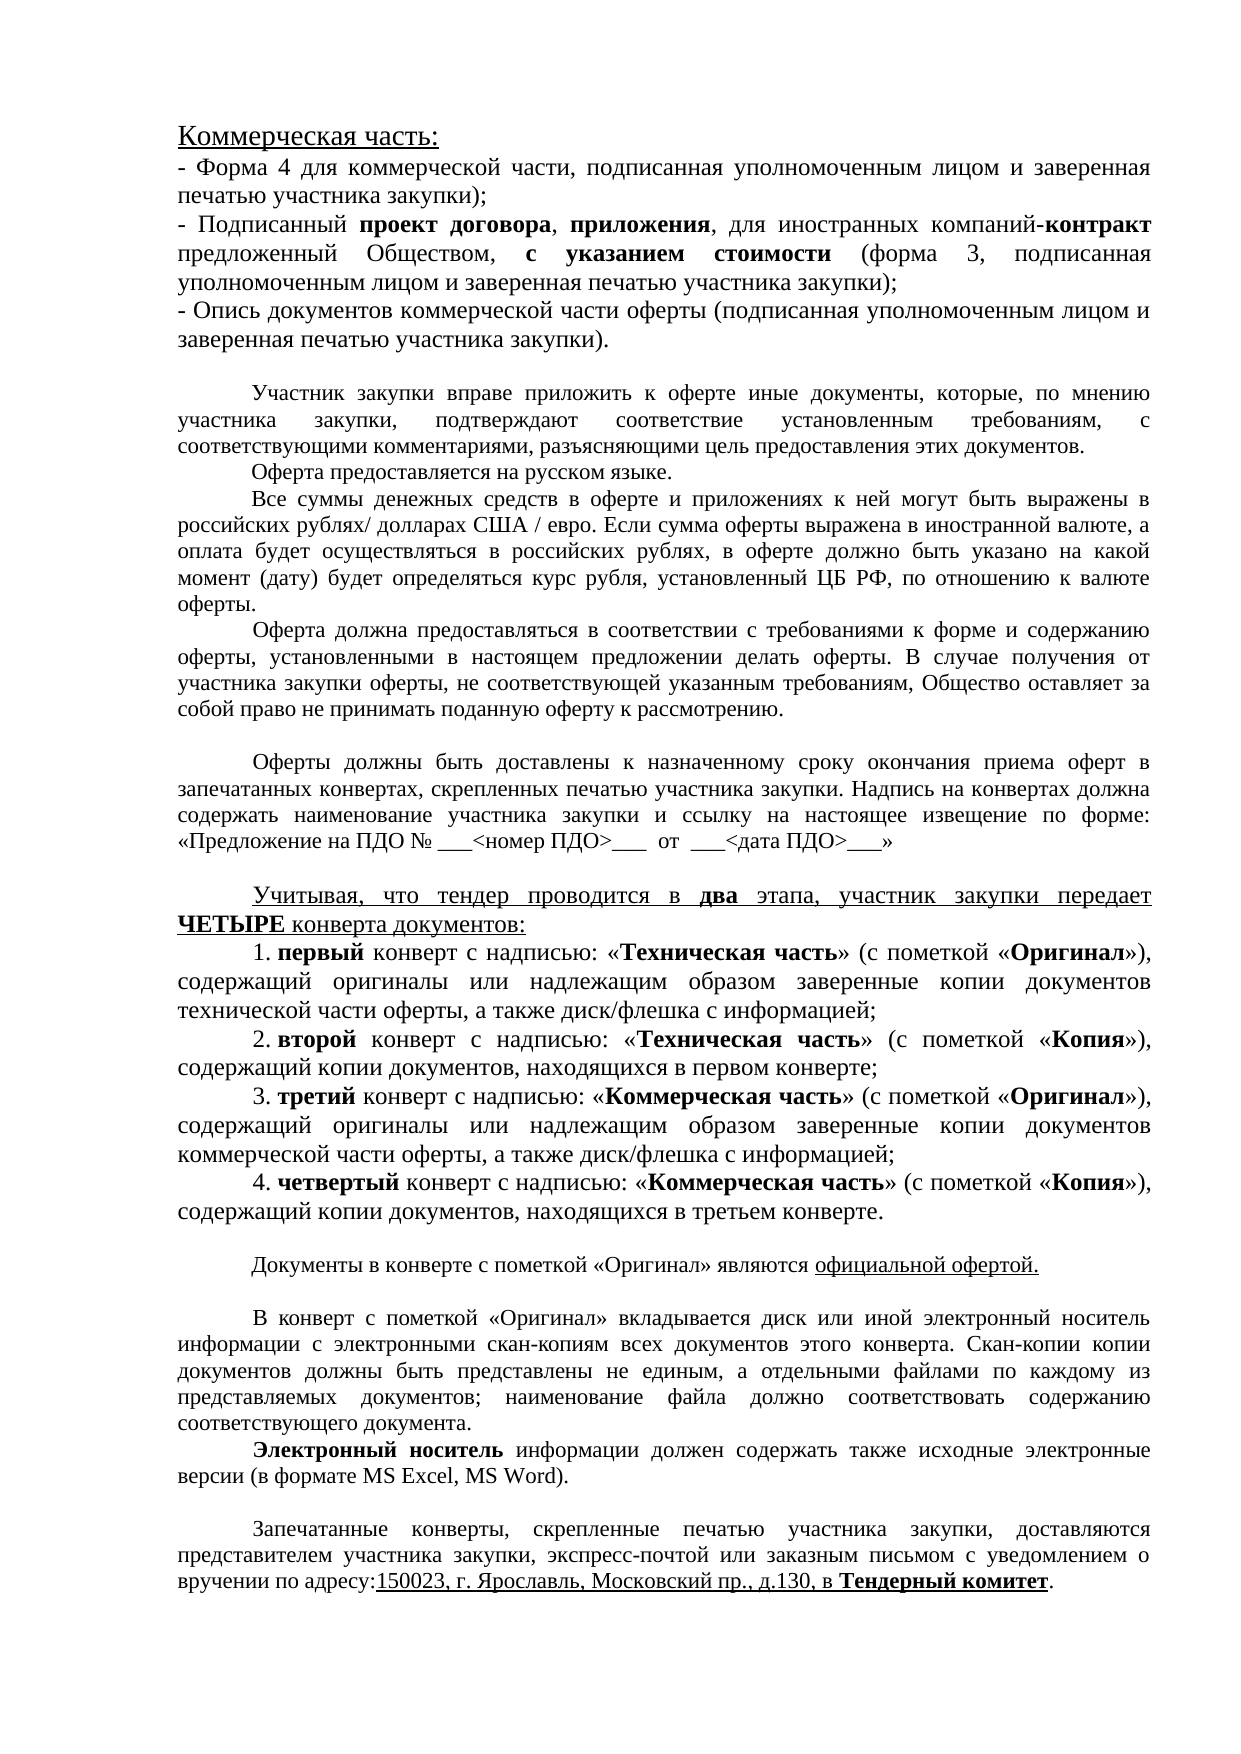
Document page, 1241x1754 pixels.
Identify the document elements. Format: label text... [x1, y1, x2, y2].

text Участник закупки вправе приложить к оферте иные документы, которые, по мнению участника закупки, подтверждают соответствие установленным требованиям, с соответствующими комментариями, разъясняющими цель предоставления этих документов. [177, 379, 1152, 458]
text 1. первый конверт с надписью: «Техническая часть» (с пометкой «Оригинал»), содержащий оригиналы или надлежащим образом заверенные копии документов технической части оферты, а также диск/флешка с информацией; [177, 937, 1152, 1024]
text Учитывая, что тендер проводится в два этапа, участник закупки передает ЧЕТЫРЕ конверта документов: [177, 880, 1152, 937]
text - Подписанный проект договора, приложения, для иностранных компаний-контракт предложенный Обществом, с указанием стоимости (форма 3, подписанная уполномоченным лицом и заверенная печатью участника закупки); [177, 209, 1152, 295]
text Оферты должны быть доставлены к назначенному сроку окончания приема оферт в запечатанных конвертах, скрепленных печатью участника закупки. Надпись на конвертах должна содержать наименование участника закупки и ссылку на настоящее извещение по форме: «Предложение на ПДО № ___<номер ПДО>___ от ___<дата ПДО>___» [177, 748, 1152, 854]
text - Форма 4 для коммерческой части, подписанная уполномоченным лицом и заверенная печатью участника закупки); [177, 152, 1152, 209]
text 2. второй конверт с надписью: «Техническая часть» (с пометкой «Копия»), содержащий копии документов, находящихся в первом конверте; [177, 1024, 1152, 1081]
text - Опись документов коммерческой части оферты (подписанная уполномоченным лицом и заверенная печатью участника закупки). [177, 295, 1152, 353]
text 3. третий конверт с надписью: «Коммерческая часть» (с пометкой «Оригинал»), содержащий оригиналы или надлежащим образом заверенные копии документов коммерческой части оферты, а также диск/флешка с информацией; [177, 1081, 1152, 1167]
text 4. четвертый конверт с надписью: «Коммерческая часть» (с пометкой «Копия»), содержащий копии документов, находящихся в третьем конверте. [177, 1167, 1152, 1225]
text Запечатанные конверты, скрепленные печатью участника закупки, доставляются представителем участника закупки, экспресс-почтой или заказным письмом с уведомлением о вручении по адресу:150023, г. Ярославль, Московский пр., д.130, в Тендерный комитет. [177, 1515, 1152, 1594]
text Документы в конверте с пометкой «Оригинал» являются официальной офертой. [177, 1251, 1152, 1278]
text Все суммы денежных средств в оферте и приложениях к ней могут быть выражены в российских рублях/ долларах США / евро. Если сумма оферты выражена в иностранной валюте, а оплата будет осуществляться в российских рублях, в оферте должно быть указано на какой момент (дату) будет определяться курс рубля, установленный ЦБ РФ, по отношению к валюте оферты. [177, 485, 1152, 616]
text Коммерческая часть: [177, 118, 1152, 152]
text Электронный носитель информации должен содержать также исходные электронные версии (в формате MS Excel, MS Word). [177, 1436, 1152, 1488]
text Оферта должна предоставляться в соответствии с требованиями к форме и содержанию оферты, установленными в настоящем предложении делать оферты. В случае получения от участника закупки оферты, не соответствующей указанным требованиям, Общество оставляет за собой право не принимать поданную оферту к рассмотрению. [177, 616, 1152, 722]
text Оферта предоставляется на русском языке. [177, 458, 1152, 485]
text В конверт с пометкой «Оригинал» вкладывается диск или иной электронный носитель информации с электронными скан-копиям всех документов этого конверта. Скан-копии копии документов должны быть представлены не единым, а отдельными файлами по каждому из представляемых документов; наименование файла должно соответствовать содержанию соответствующего документа. [177, 1304, 1152, 1436]
